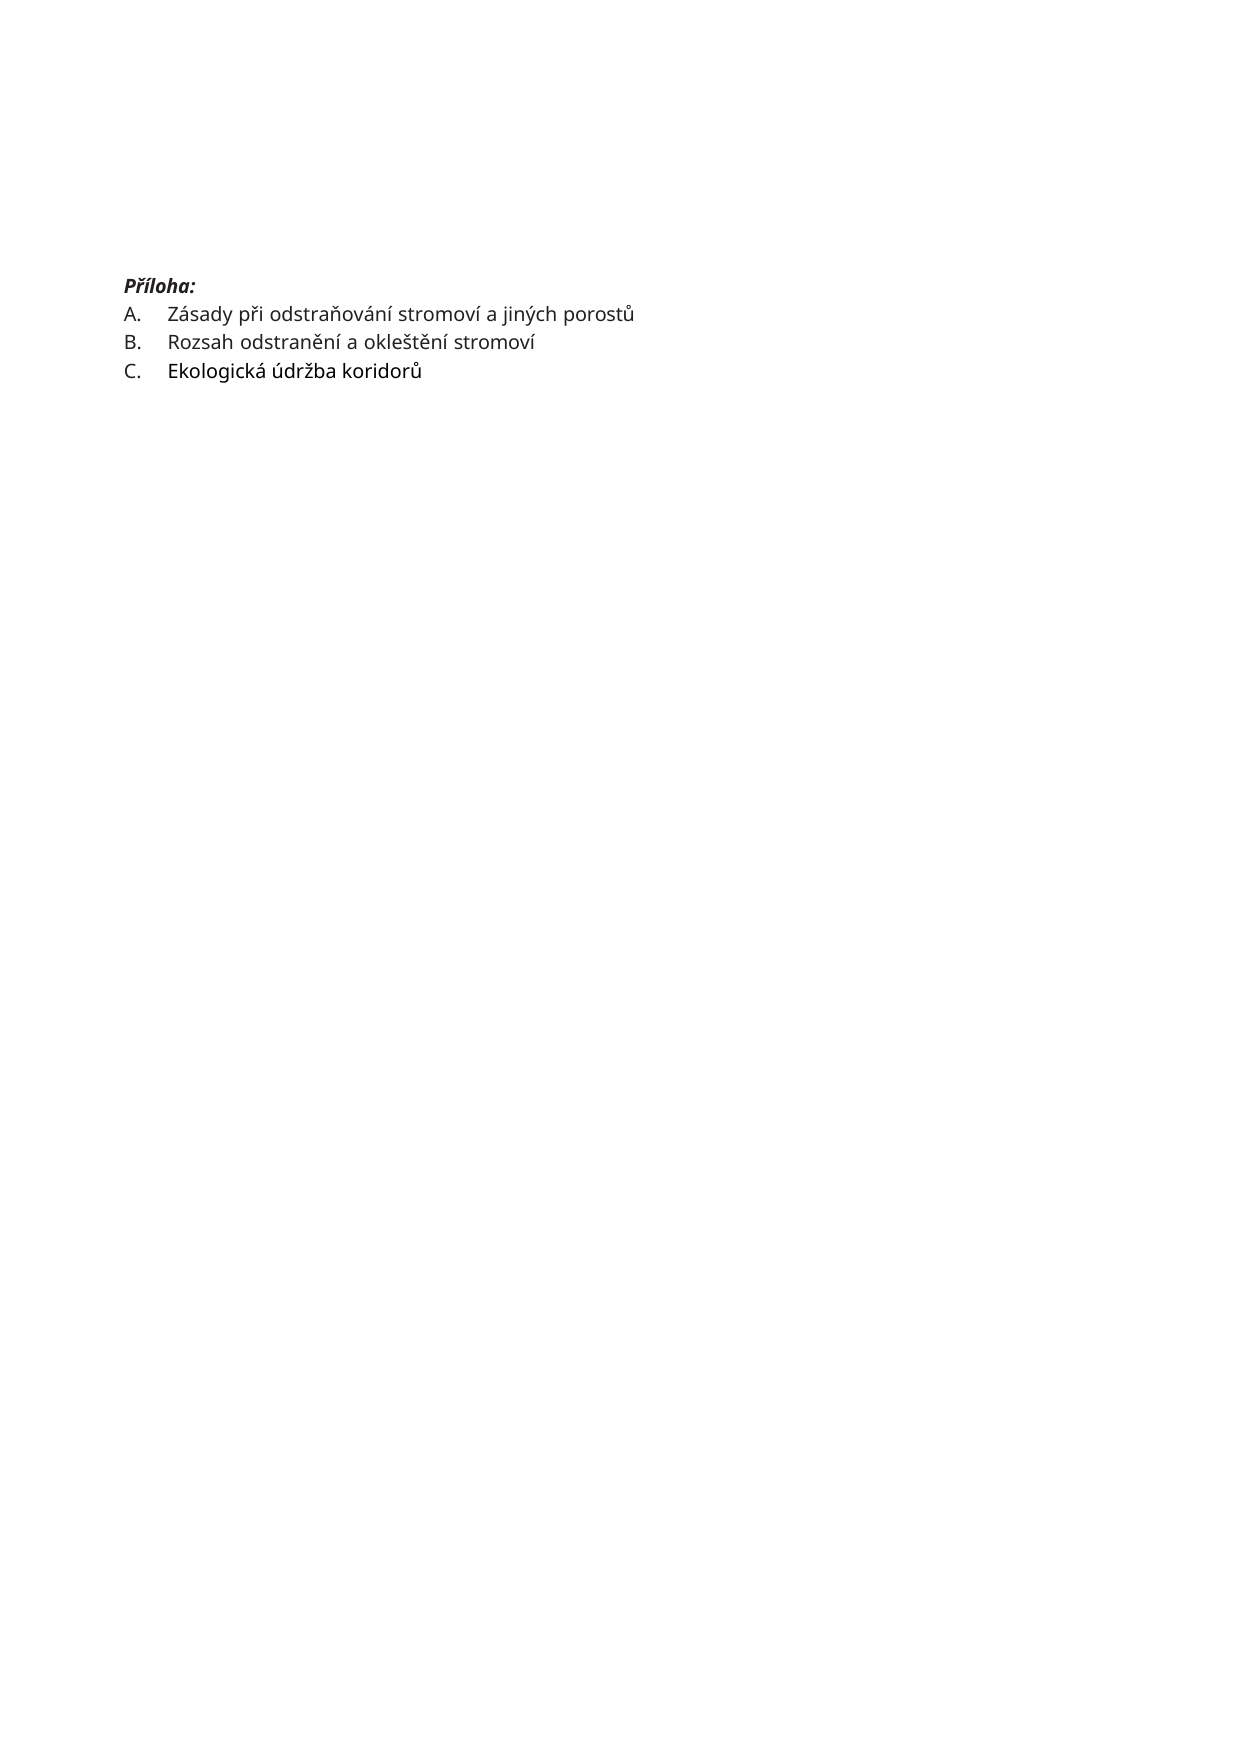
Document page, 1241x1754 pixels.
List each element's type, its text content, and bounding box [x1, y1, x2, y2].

subtitle Příloha: [123, 272, 1217, 299]
list Zásady při odstraňování stromoví a jiných porostů [123, 300, 1217, 327]
list Rozsah odstranění a okleštění stromoví [123, 329, 1217, 356]
list Ekologická údržba koridorů [123, 357, 1217, 384]
